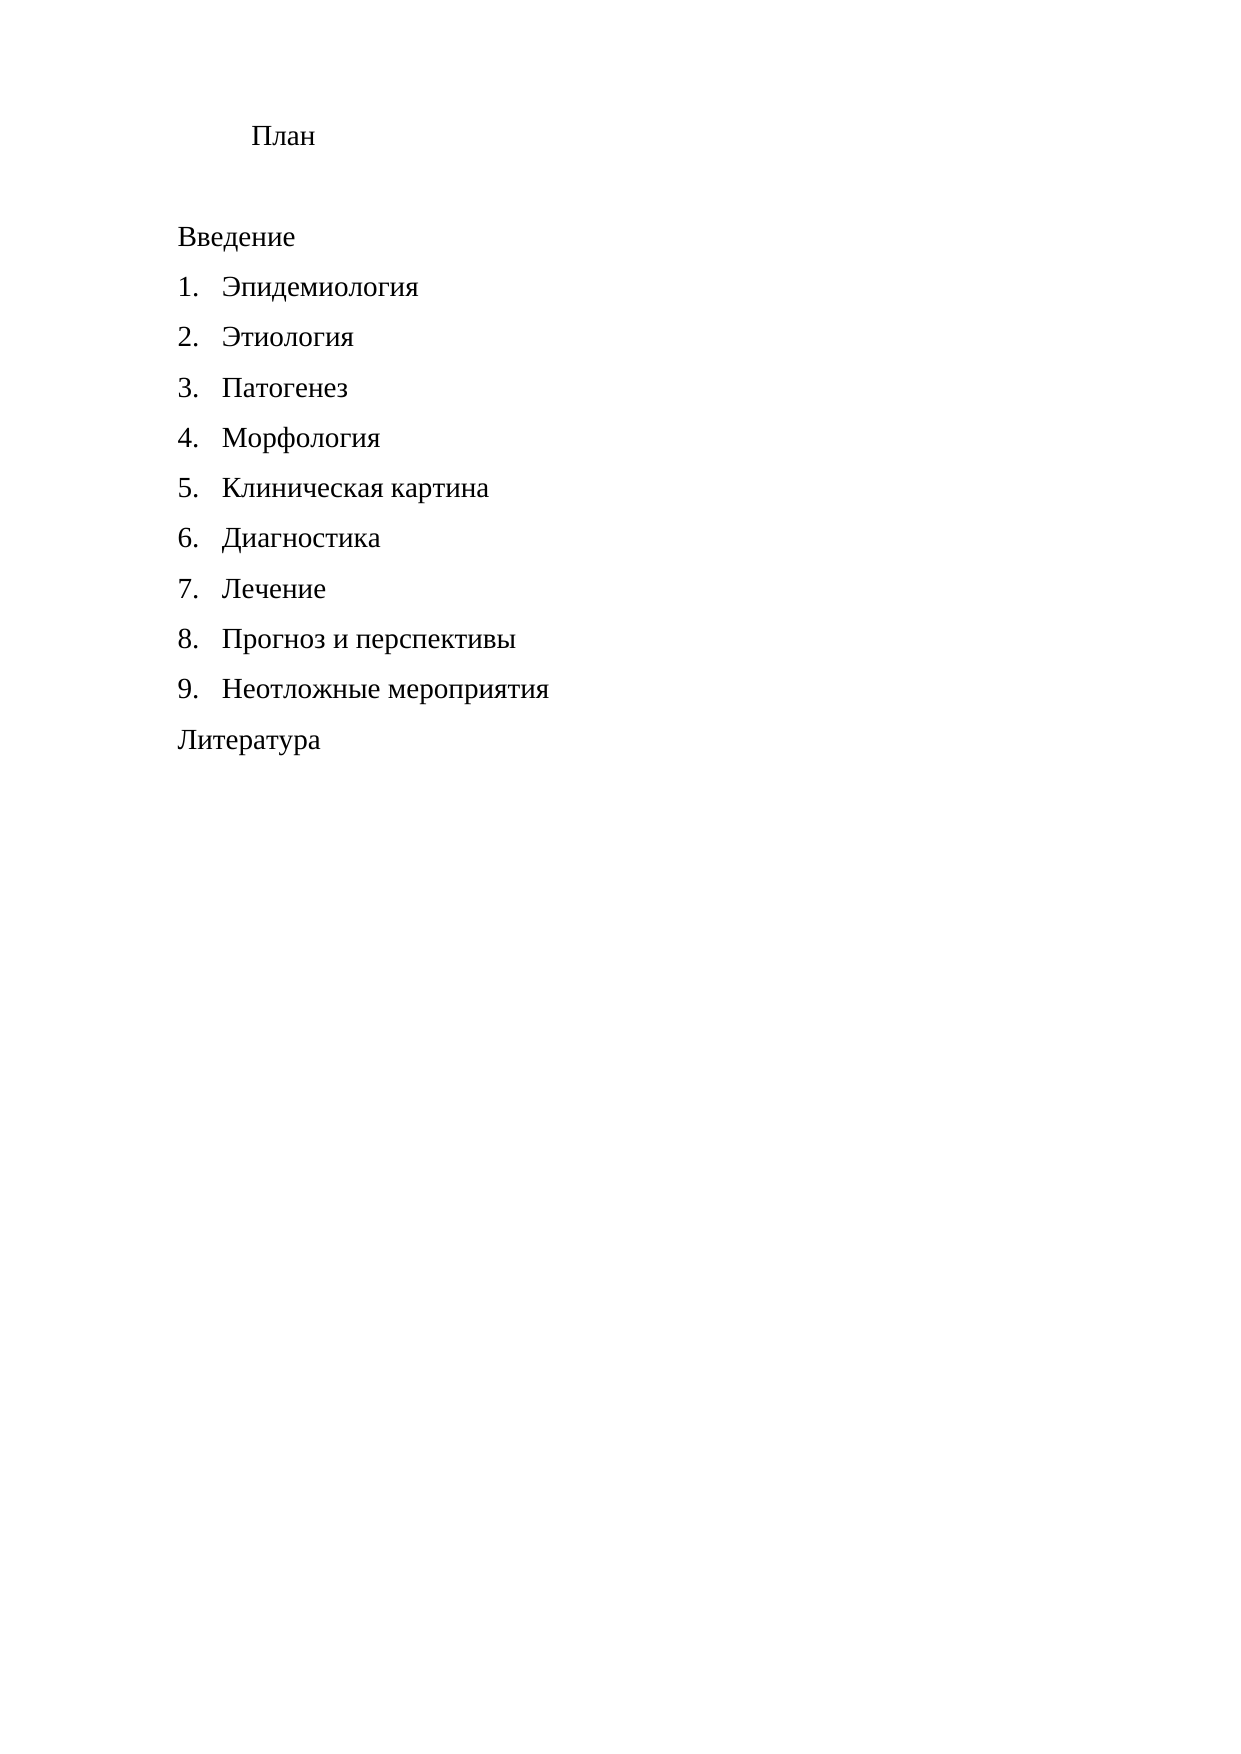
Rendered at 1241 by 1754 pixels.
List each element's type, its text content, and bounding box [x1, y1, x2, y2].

list Патогенез [177, 370, 1152, 403]
list Клиническая картина [177, 470, 1152, 504]
list Прогноз и перспективы [177, 621, 1152, 655]
list Эпидемиология [177, 269, 1152, 303]
list Неотложные мероприятия [177, 672, 1152, 705]
list Этиология [177, 319, 1152, 353]
list Диагностика [177, 521, 1152, 554]
list Морфология [177, 420, 1152, 453]
subtitle План [177, 118, 1152, 152]
text Литература [177, 722, 1152, 755]
text Введение [177, 219, 1152, 252]
list Лечение [177, 571, 1152, 604]
